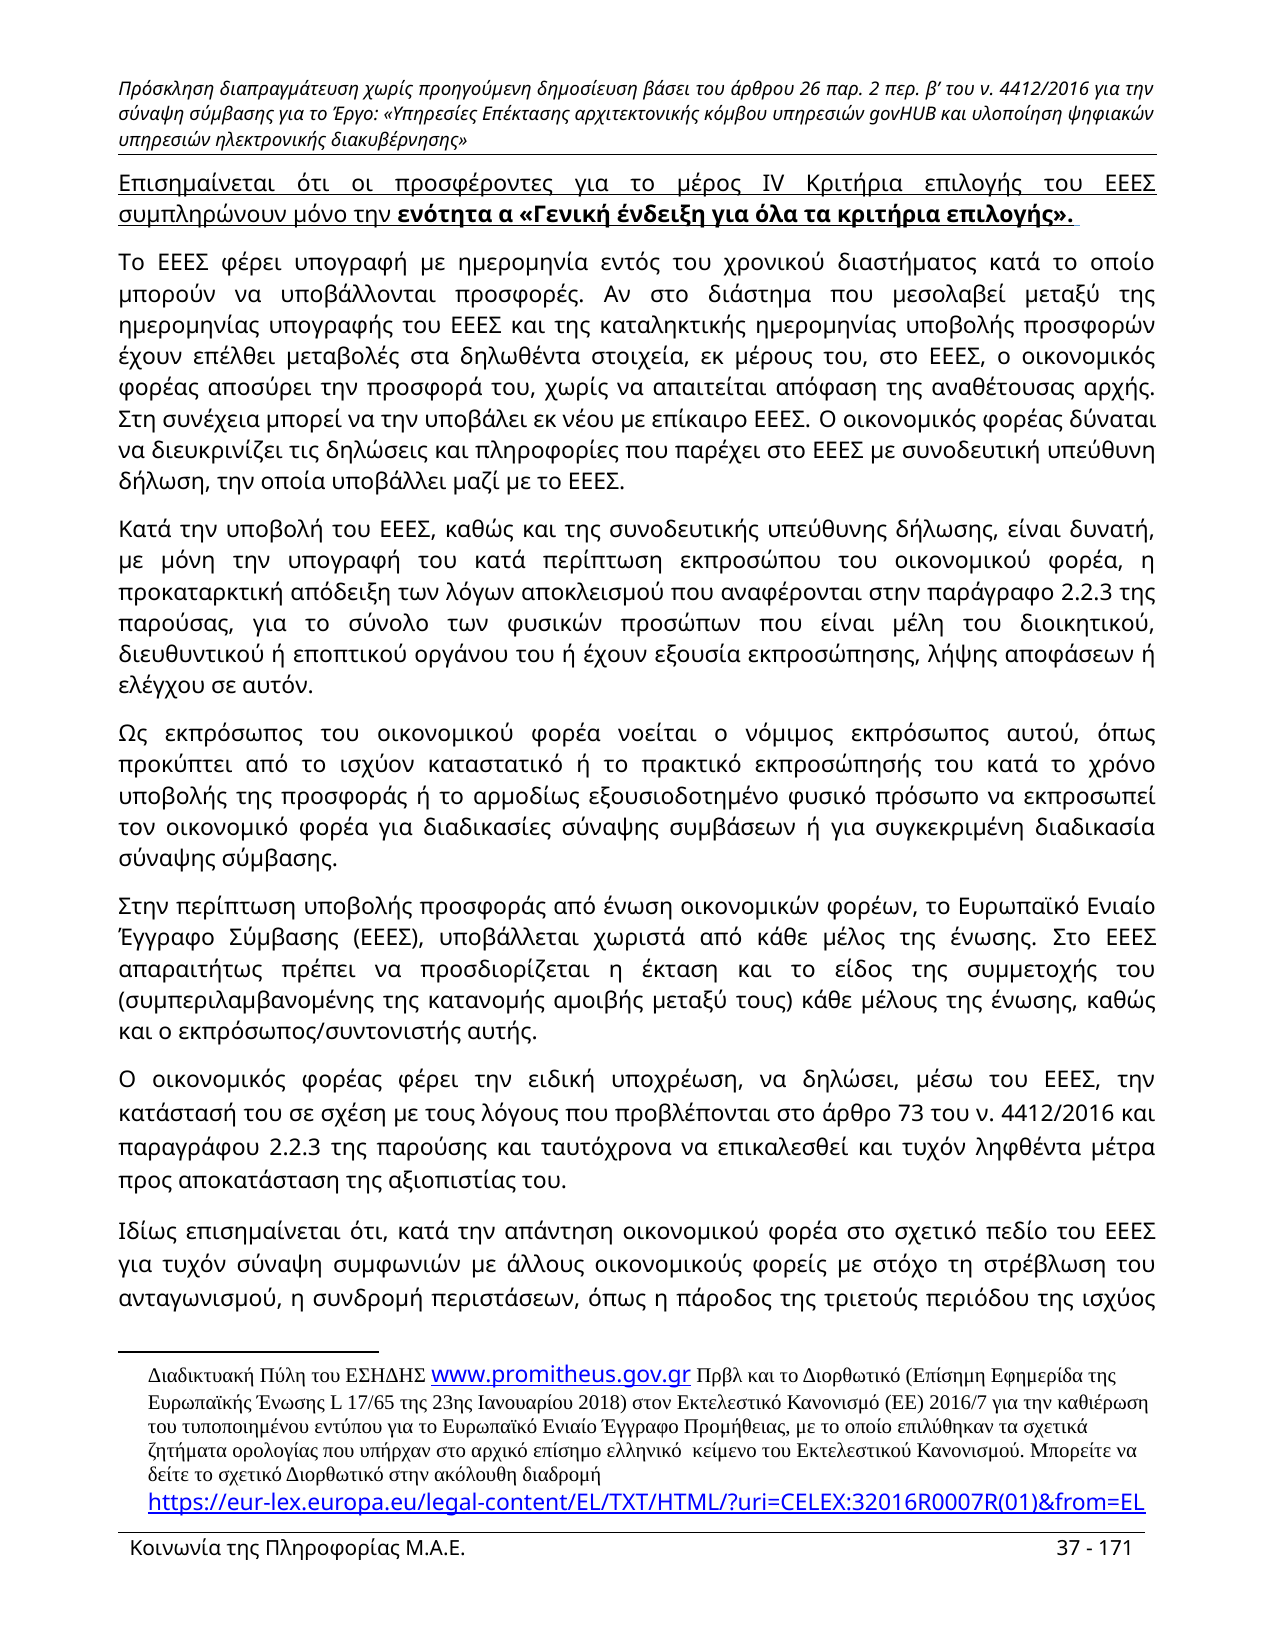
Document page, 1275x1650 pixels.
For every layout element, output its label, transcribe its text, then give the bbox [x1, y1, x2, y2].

text Ο οικονομικός φορέας φέρει την ειδική υποχρέωση, να δηλώσει, μέσω του ΕΕΕΣ, την κατάστασή του σε σχέση με τους λόγους που προβλέπονται στο άρθρο 73 του ν. 4412/2016 και παραγράφου 2.2.3 της παρούσης και ταυτόχρονα να επικαλεσθεί και τυχόν ληφθέντα μέτρα προς αποκατάσταση της αξιοπιστίας του. [118, 1063, 1157, 1196]
text Επισημαίνεται ότι οι προσφέροντες για το μέρος IV Κριτήρια επιλογής του ΕΕΕΣ συμπληρώνουν μόνο την ενότητα α «Γενική ένδειξη για όλα τα κριτήρια επιλογής». [118, 167, 1157, 194]
text Επισημαίνεται ότι οι προσφέροντες για το μέρος IV Κριτήρια επιλογής του ΕΕΕΣ συμπληρώνουν μόνο την ενότητα α «Γενική ένδειξη για όλα τα κριτήρια επιλογής». [118, 195, 1157, 230]
text Ως εκπρόσωπος του οικονομικού φορέα νοείται ο νόμιμος εκπρόσωπος αυτού, όπως προκύπτει από το ισχύον καταστατικό ή το πρακτικό εκπροσώπησής του κατά το χρόνο υποβολής της προσφοράς ή το αρμοδίως εξουσιοδοτημένο φυσικό πρόσωπο να εκπροσωπεί τον οικονομικό φορέα για διαδικασίες σύναψης συμβάσεων ή για συγκεκριμένη διαδικασία σύναψης σύμβασης. [118, 717, 1157, 873]
text Κατά την υποβολή του ΕΕΕΣ, καθώς και της συνοδευτικής υπεύθυνης δήλωσης, είναι δυνατή, με μόνη την υπογραφή του κατά περίπτωση εκπροσώπου του οικονομικού φορέα, η προκαταρκτική απόδειξη των λόγων αποκλεισμού που αναφέρονται στην παράγραφο 2.2.3 της παρούσας, για το σύνολο των φυσικών προσώπων που είναι μέλη του διοικητικού, διευθυντικού ή εποπτικού οργάνου του ή έχουν εξουσία εκπροσώπησης, λήψης αποφάσεων ή ελέγχου σε αυτόν. [118, 513, 1157, 701]
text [118, 1215, 1157, 1313]
text Στην περίπτωση υποβολής προσφοράς από ένωση οικονομικών φορέων, το Ευρωπαϊκό Ενιαίο Έγγραφο Σύμβασης (ΕΕΕΣ), υποβάλλεται χωριστά από κάθε μέλος της ένωσης. Στο ΕΕΕΣ απαραιτήτως πρέπει να προσδιορίζεται η έκταση και το είδος της συμμετοχής του (συμπεριλαμβανομένης της κατανομής αμοιβής μεταξύ τους) κάθε μέλους της ένωσης, καθώς και ο εκπρόσωπος/συντονιστής αυτής. [118, 890, 1157, 1046]
text Το ΕΕΕΣ φέρει υπογραφή με ημερομηνία εντός του χρονικού διαστήματος κατά το οποίο μπορούν να υποβάλλονται προσφορές. Αν στο διάστημα που μεσολαβεί μεταξύ της ημερομηνίας υπογραφής του ΕΕΕΣ και της καταληκτικής ημερομηνίας υποβολής προσφορών έχουν επέλθει μεταβολές στα δηλωθέντα στοιχεία, εκ μέρους του, στο ΕΕΕΣ, ο οικονομικός φορέας αποσύρει την προσφορά του, χωρίς να απαιτείται απόφαση της αναθέτουσας αρχής. Στη συνέχεια μπορεί να την υποβάλει εκ νέου με επίκαιρο ΕΕΕΣ. Ο οικονομικός φορέας δύναται να διευκρινίζει τις δηλώσεις και πληροφορίες που παρέχει στο ΕΕΕΣ με συνοδευτική υπεύθυνη δήλωση, την οποία υποβάλλει μαζί με το ΕΕΕΣ. [118, 246, 1157, 496]
